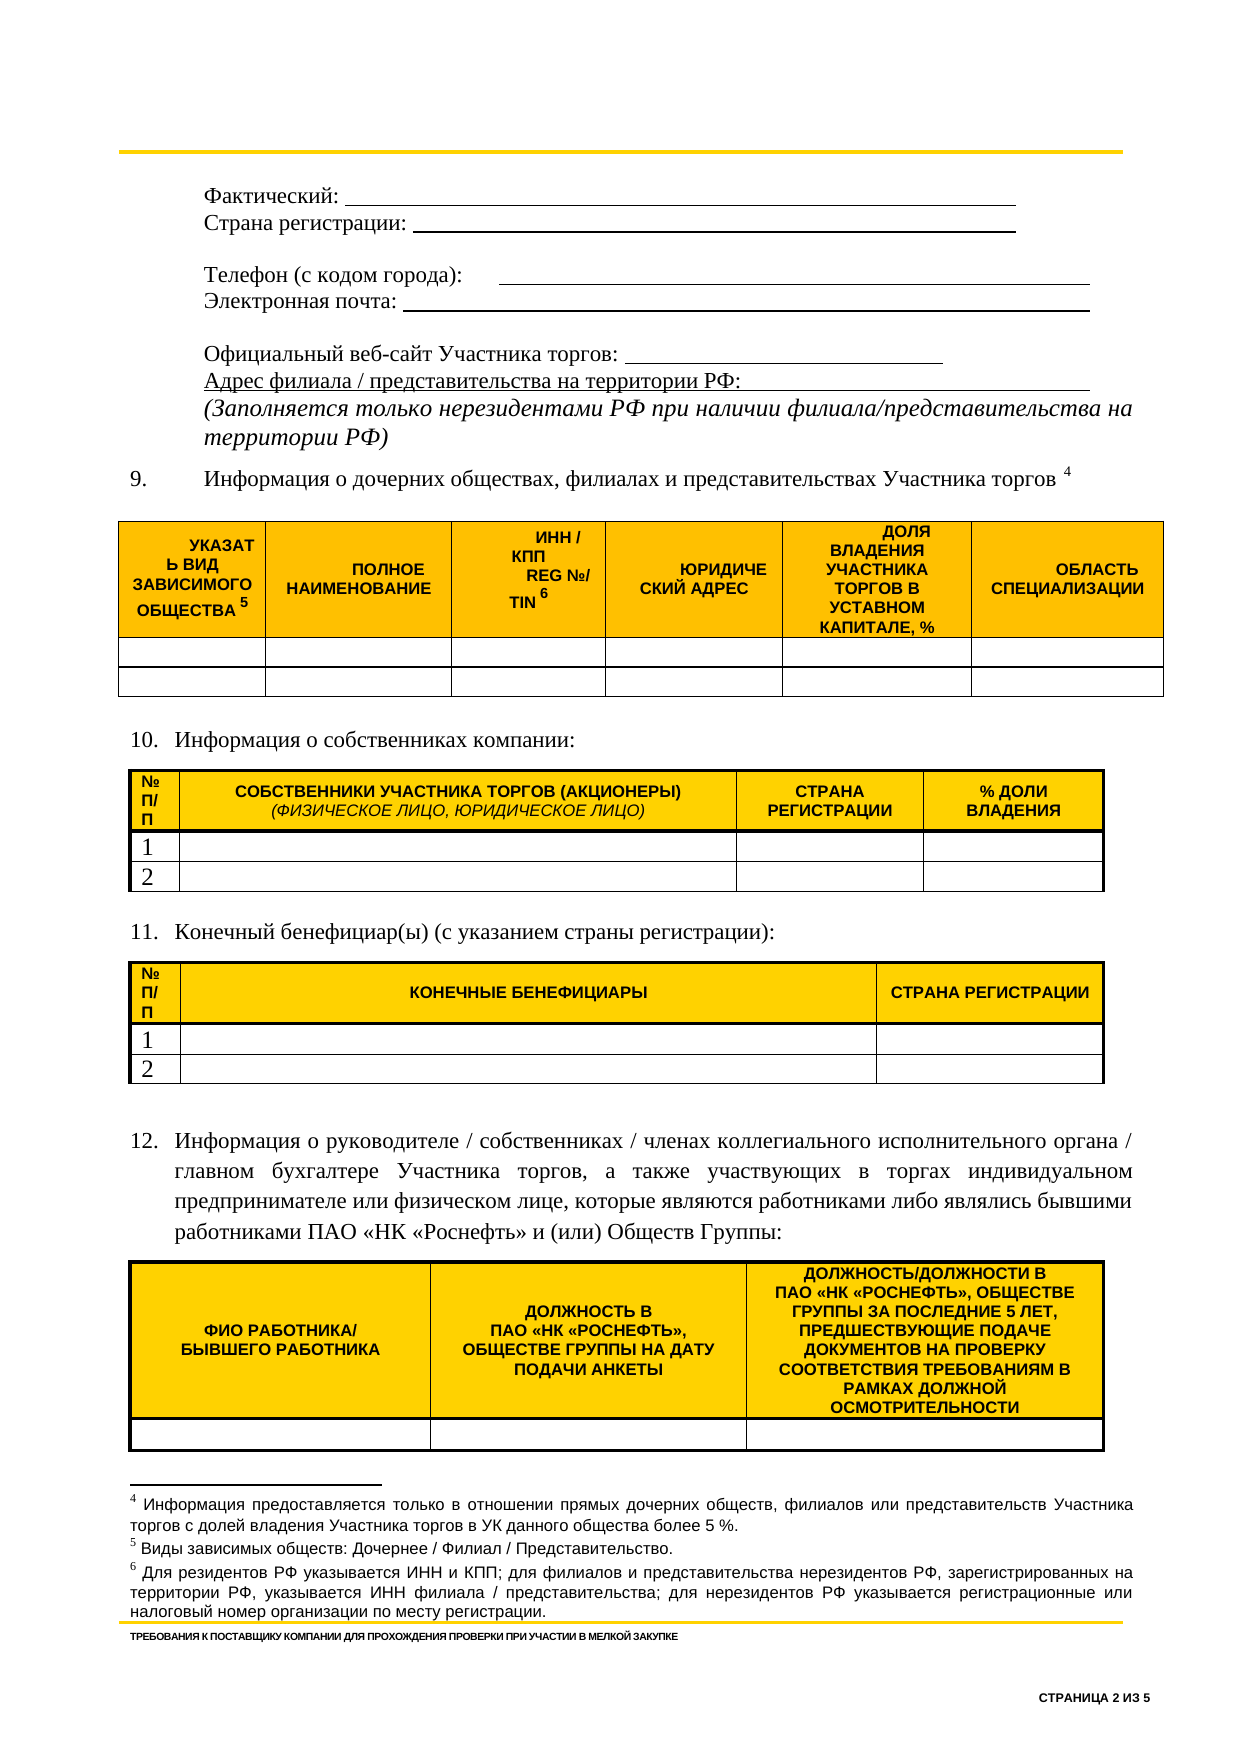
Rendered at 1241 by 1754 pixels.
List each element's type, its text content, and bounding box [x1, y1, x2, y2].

table_cell [877, 1055, 1102, 1083]
table_cell [737, 833, 923, 861]
table_cell 1 [132, 1025, 180, 1053]
table_cell [877, 1025, 1102, 1053]
table_cell [431, 1420, 746, 1449]
text Телефон (с кодом города): [204, 261, 1134, 288]
table_cell [119, 638, 265, 666]
table_header Юридический адрес [606, 522, 782, 637]
table_header ИНН / КПП Reg №/ TIN [452, 522, 605, 637]
table_cell [119, 668, 265, 696]
table_cell [180, 862, 736, 891]
table_cell [972, 638, 1163, 666]
table_cell [181, 1025, 876, 1053]
table_header № п/п [132, 772, 179, 829]
table_cell 1 [132, 833, 179, 861]
table_cell [452, 638, 605, 666]
list Информация о собственниках компании: [130, 726, 1134, 752]
table_header Доля владения Участника торгов в Уставном капитале, % [783, 522, 971, 637]
table_header Область специализации [972, 522, 1163, 637]
text Страна регистрации: [204, 208, 1134, 235]
text Фактический: [204, 182, 1134, 208]
table_cell [180, 833, 736, 861]
table_cell [606, 638, 782, 666]
table_header Страна регистрации [877, 964, 1102, 1022]
table_cell 2 [132, 862, 179, 891]
list Информация о дочерних обществах, филиалах и представительствах Участника торгов [130, 463, 1134, 492]
text (Заполняется только нерезидентами РФ при наличии филиала/представительства на территории РФ) [204, 393, 1134, 451]
table_cell [266, 668, 451, 696]
table_header Полное наименование [266, 522, 451, 637]
table_header Должность в ПАО «НК «Роснефть», Обществе Группы на дату подачи Анкеты [431, 1264, 746, 1417]
table_cell [924, 833, 1102, 861]
table_cell [737, 862, 923, 891]
text Адрес филиала / представительства на территории РФ: [204, 367, 1134, 393]
table_header Собственники Участника торгов (акционеры) (физическое лицо, юридическое лицо) [180, 772, 736, 829]
table_header % доли владения [924, 772, 1102, 829]
list Информация о руководителе / собственниках / членах коллегиального исполнительного органа / главном бухгалтере Участника торгов, а также участвующих в торгах индивидуальном предпринимателе или физическом лице, которые являются работниками либо являлись бывшими работниками ПАО «НК «Роснефть» и (или) Обществ Группы: [130, 1127, 1134, 1244]
table_header Конечные бенефициары [181, 964, 876, 1022]
table_header Страна регистрации [737, 772, 923, 829]
text Электронная почта: [204, 288, 1134, 314]
table_cell [747, 1420, 1102, 1449]
text Официальный веб-сайт Участника торгов: [204, 340, 1134, 367]
table_cell [924, 862, 1102, 891]
table_cell [783, 668, 971, 696]
table_header № п/п [132, 964, 180, 1022]
table_cell [181, 1055, 876, 1083]
table_cell [452, 668, 605, 696]
table_header указать вид зависимого общества [119, 522, 265, 637]
table_cell 2 [132, 1055, 180, 1083]
table_header ФИО работника/ бывшего работника [132, 1264, 430, 1417]
table_cell [266, 638, 451, 666]
list Конечный бенефициар(ы) (с указанием страны регистрации): [130, 918, 1134, 945]
table_header Должность/должности в ПАО «НК «Роснефть», Обществе Группы за последние 5 лет, предшествующие подаче документов на проверку соответствия требованиям в рамках должной осмотрительности [747, 1264, 1102, 1417]
table_cell [132, 1420, 430, 1449]
table_cell [606, 668, 782, 696]
table_cell [783, 638, 971, 666]
table_cell [972, 668, 1163, 696]
